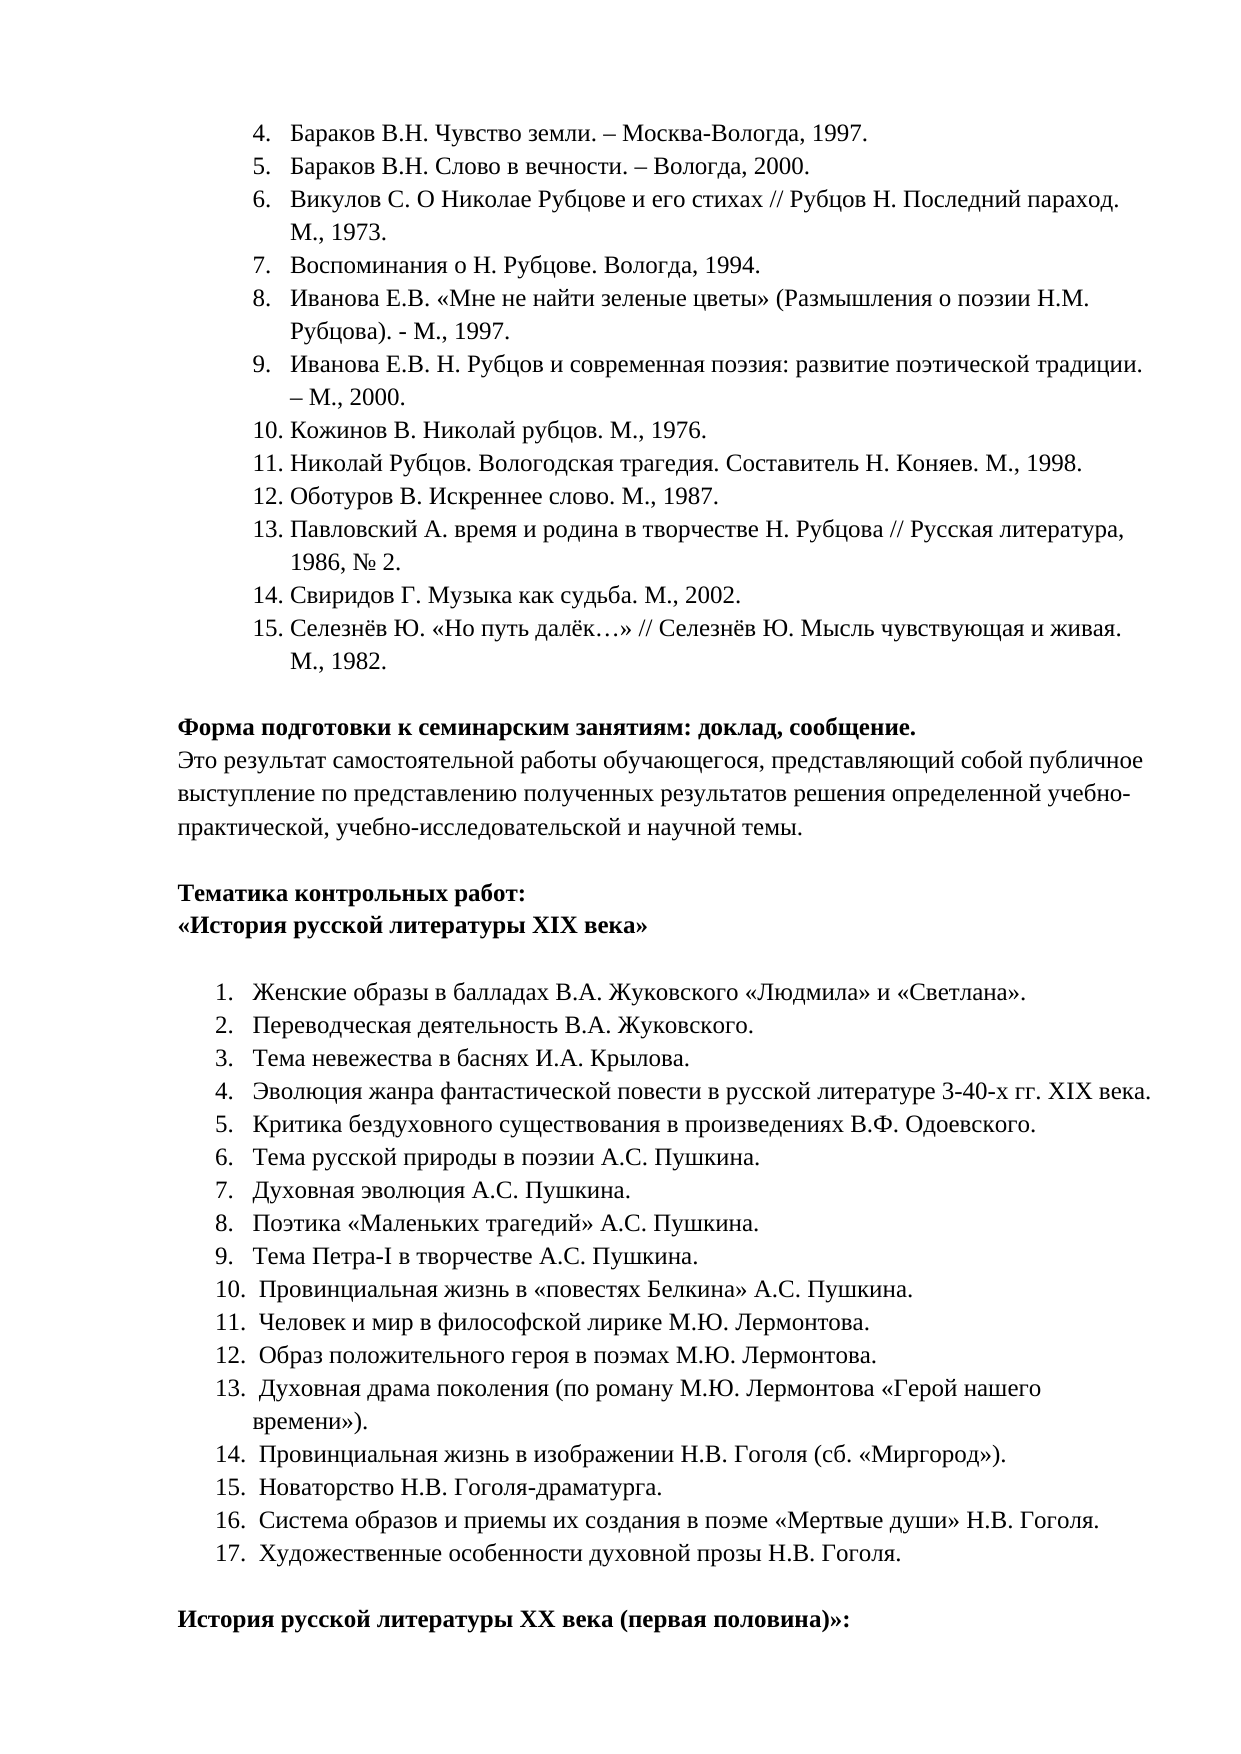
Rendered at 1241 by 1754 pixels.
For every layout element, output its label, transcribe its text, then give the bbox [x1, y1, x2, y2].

list Поэтика «Маленьких трагедий» А.С. Пушкина. [215, 1208, 1152, 1237]
list Кожинов В. Николай рубцов. М., 1976. [252, 415, 1152, 444]
list Женские образы в балладах В.А. Жуковского «Людмила» и «Светлана». [215, 977, 1152, 1005]
list Провинциальная жизнь в «повестях Белкина» А.С. Пушкина. [215, 1274, 1152, 1303]
list Воспоминания о Н. Рубцове. Вологда, 1994. [252, 250, 1152, 279]
list Тема невежества в баснях И.А. Крылова. [215, 1043, 1152, 1071]
list Иванова Е.В. Н. Рубцов и современная поэзия: развитие поэтической традиции. – М., 2000. [252, 349, 1152, 411]
list Человек и мир в философской лирике М.Ю. Лермонтова. [215, 1307, 1152, 1336]
text История русской литературы XX века (первая половина)»: [177, 1604, 1152, 1633]
list Павловский А. время и родина в творчестве Н. Рубцова // Русская литература, 1986, № 2. [252, 514, 1152, 576]
list Духовная эволюция А.С. Пушкина. [215, 1175, 1152, 1203]
list Бараков В.Н. Слово в вечности. – Вологда, 2000. [252, 151, 1152, 180]
text Тематика контрольных работ: [177, 878, 1152, 906]
text практической, учебно-исследовательской и научной темы. [177, 812, 1152, 840]
list Провинциальная жизнь в изображении Н.В. Гоголя (сб. «Миргород»). [215, 1439, 1152, 1468]
list Свиридов Г. Музыка как судьба. М., 2002. [252, 580, 1152, 609]
list Иванова Е.В. «Мне не найти зеленые цветы» (Размышления о поэзии Н.М. Рубцова). - М., 1997. [252, 283, 1152, 345]
list Эволюция жанра фантастической повести в русской литературе 3-40-х гг. ХIХ века. [215, 1076, 1152, 1104]
list Бараков В.Н. Чувство земли. – Москва-Вологда, 1997. [252, 118, 1152, 147]
list Критика бездуховного существования в произведениях В.Ф. Одоевского. [215, 1109, 1152, 1137]
list Селезнёв Ю. «Но путь далёк…» // Селезнёв Ю. Мысль чувствующая и живая. М., 1982. [252, 613, 1152, 675]
text Это результат самостоятельной работы обучающегося, представляющий собой публичное выступление по представлению полученных результатов решения определенной учебно- [177, 746, 1152, 807]
list Переводческая деятельность В.А. Жуковского. [215, 1010, 1152, 1038]
list Викулов С. О Николае Рубцове и его стихах // Рубцов Н. Последний параход. М., 1973. [252, 184, 1152, 246]
text Форма подготовки к семинарским занятиям: доклад, сообщение. [177, 712, 1152, 741]
text «История русской литературы XIX века» [177, 911, 1152, 939]
list Художественные особенности духовной прозы Н.В. Гоголя. [215, 1538, 1152, 1567]
list Оботуров В. Искреннее слово. М., 1987. [252, 481, 1152, 510]
list Тема русской природы в поэзии А.С. Пушкина. [215, 1142, 1152, 1171]
list Тема Петра-I в творчестве А.С. Пушкина. [215, 1241, 1152, 1269]
list Духовная драма поколения (по роману М.Ю. Лермонтова «Герой нашего времени»). [215, 1373, 1152, 1435]
list Система образов и приемы их создания в поэме «Мертвые души» Н.В. Гоголя. [215, 1505, 1152, 1534]
list Образ положительного героя в поэмах М.Ю. Лермонтова. [215, 1340, 1152, 1369]
list Николай Рубцов. Вологодская трагедия. Составитель Н. Коняев. М., 1998. [252, 448, 1152, 477]
list Новаторство Н.В. Гоголя-драматурга. [215, 1472, 1152, 1501]
